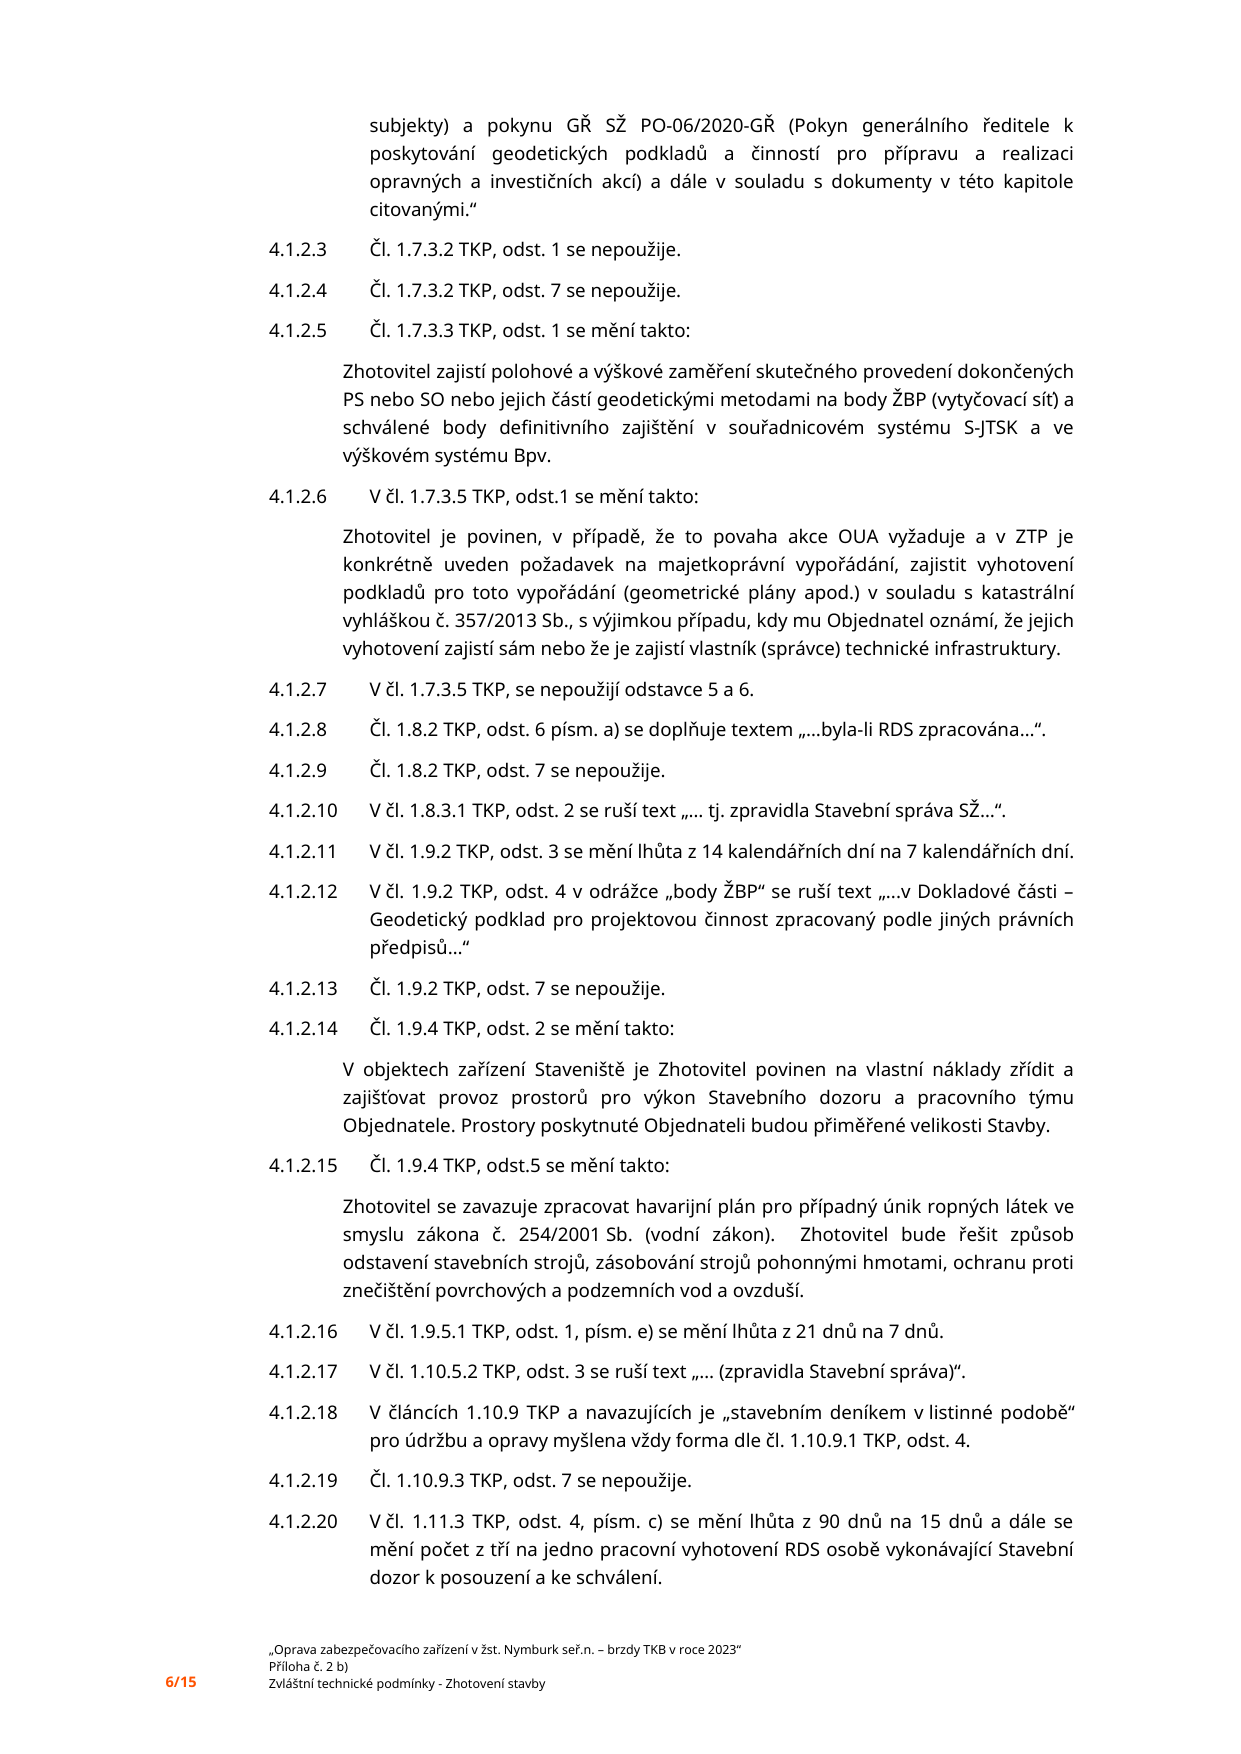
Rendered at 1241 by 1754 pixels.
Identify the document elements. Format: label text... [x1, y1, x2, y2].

text V čl. 1.10.5.2 TKP, odst. 3 se ruší text „… (zpravidla Stavební správa)“. [269, 1358, 1075, 1384]
text V čl. 1.7.3.5 TKP, se nepoužijí odstavce 5 a 6. [269, 676, 1075, 702]
list V objektech zařízení Staveniště je Zhotovitel povinen na vlastní náklady zřídit a zajišťovat provoz prostorů pro výkon Stavebního dozoru a pracovního týmu Objednatele. Prostory poskytnuté Objednateli budou přiměřené velikosti Stavby. [343, 1056, 1075, 1138]
text V čl. 1.11.3 TKP, odst. 4, písm. c) se mění lhůta z 90 dnů na 15 dnů a dále se mění počet z tří na jedno pracovní vyhotovení RDS osobě vykonávající Stavební dozor k posouzení a ke schválení. [269, 1508, 1075, 1589]
text V čl. 1.7.3.5 TKP, odst.1 se mění takto: [269, 483, 1075, 508]
list Zhotovitel zajistí polohové a výškové zaměření skutečného provedení dokončených PS nebo SO nebo jejich částí geodetickými metodami na body ŽBP (vytyčovací síť) a schválené body definitivního zajištění v souřadnicovém systému S-JTSK a ve výškovém systému Bpv. [343, 358, 1075, 468]
text Čl. 1.7.3.2 TKP, odst. 1 se nepoužije. [269, 237, 1075, 262]
list Zhotovitel je povinen, v případě, že to povaha akce OUA vyžaduje a v ZTP je konkrétně uveden požadavek na majetkoprávní vypořádání, zajistit vyhotovení podkladů pro toto vypořádání (geometrické plány apod.) v souladu s katastrální vyhláškou č. 357/2013 Sb., s výjimkou případu, kdy mu Objednatel oznámí, že jejich vyhotovení zajistí sám nebo že je zajistí vlastník (správce) technické infrastruktury. [343, 523, 1075, 661]
text V čl. 1.8.3.1 TKP, odst. 2 se ruší text „… tj. zpravidla Stavební správa SŽ…“. [269, 798, 1075, 823]
text V čl. 1.9.2 TKP, odst. 3 se mění lhůta z 14 kalendářních dní na 7 kalendářních dní. [269, 838, 1075, 864]
text Čl. 1.9.2 TKP, odst. 7 se nepoužije. [269, 975, 1075, 1001]
text Čl. 1.7.3.2 TKP, odst. 7 se nepoužije. [269, 277, 1075, 303]
text V článcích 1.10.9 TKP a navazujících je „stavebním deníkem v listinné podobě“ pro údržbu a opravy myšlena vždy forma dle čl. 1.10.9.1 TKP, odst. 4. [269, 1399, 1075, 1452]
text Čl. 1.9.4 TKP, odst.5 se mění takto: [269, 1153, 1075, 1178]
list Zhotovitel se zavazuje zpracovat havarijní plán pro případný únik ropných látek ve smyslu zákona č. 254/2001 Sb. (vodní zákon). Zhotovitel bude řešit způsob odstavení stavebních strojů, zásobování strojů pohonnými hmotami, ochranu proti znečištění povrchových a podzemních vod a ovzduší. [343, 1193, 1075, 1303]
text Čl. 1.10.9.3 TKP, odst. 7 se nepoužije. [269, 1467, 1075, 1493]
text Čl. 1.9.4 TKP, odst. 2 se mění takto: [269, 1016, 1075, 1041]
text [269, 112, 1075, 222]
text Čl. 1.8.2 TKP, odst. 7 se nepoužije. [269, 757, 1075, 783]
text Čl. 1.8.2 TKP, odst. 6 písm. a) se doplňuje textem „…byla-li RDS zpracována…“. [269, 717, 1075, 742]
text Čl. 1.7.3.3 TKP, odst. 1 se mění takto: [269, 318, 1075, 343]
text V čl. 1.9.2 TKP, odst. 4 v odrážce „body ŽBP“ se ruší text „...v Dokladové části – Geodetický podklad pro projektovou činnost zpracovaný podle jiných právních předpisů…“ [269, 879, 1075, 960]
text V čl. 1.9.5.1 TKP, odst. 1, písm. e) se mění lhůta z 21 dnů na 7 dnů. [269, 1318, 1075, 1343]
